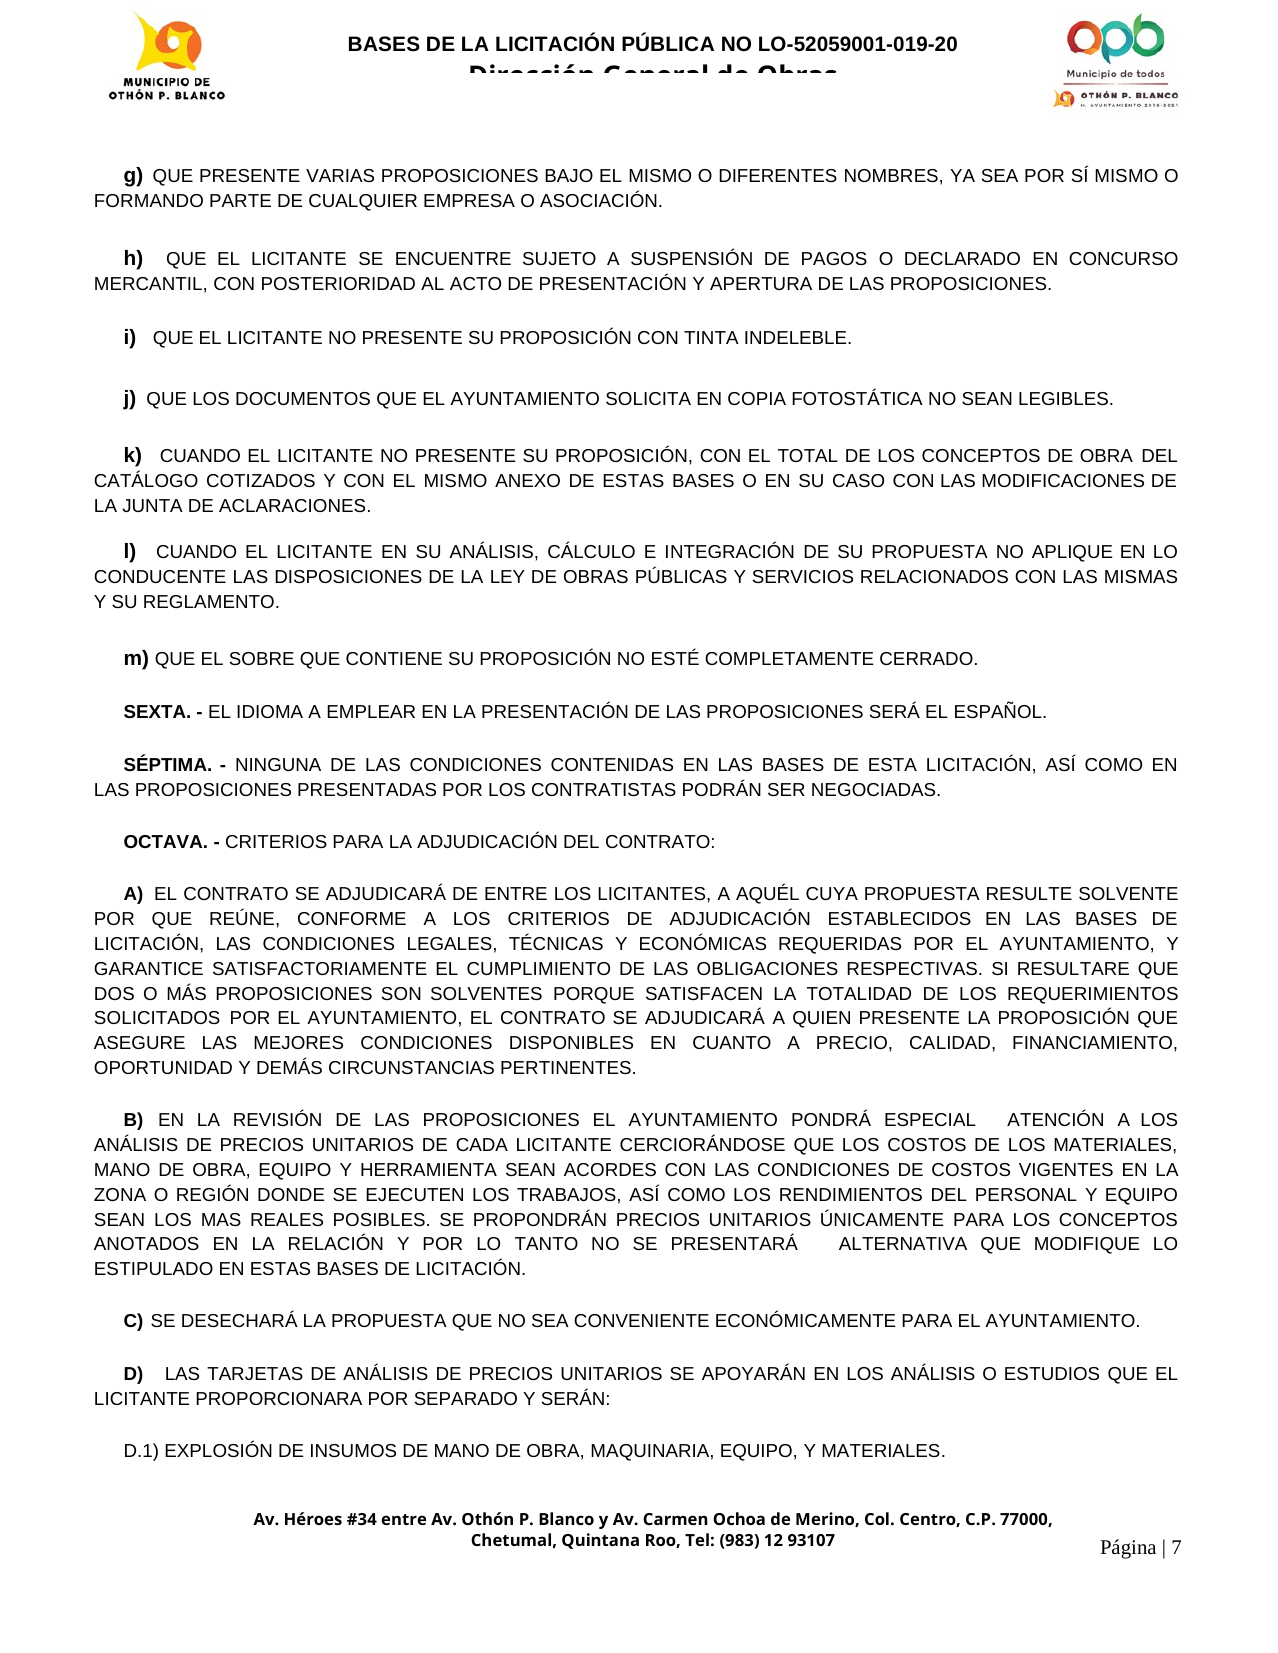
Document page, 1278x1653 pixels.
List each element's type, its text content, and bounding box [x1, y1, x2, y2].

picture [104, 0, 237, 114]
text h) QUE EL LICITANTE SE ENCUENTRE SUJETO A SUSPENSIÓN DE PAGOS O DECLARADO EN CONCURSO MERCANTIL, CON POSTERIORIDAD AL ACTO DE PRESENTACIÓN Y APERTURA DE LAS PROPOSICIONES. [94, 245, 1178, 294]
text A) EL CONTRATO SE ADJUDICARÁ DE ENTRE LOS LICITANTES, A AQUÉL CUYA PROPUESTA RESULTE SOLVENTE POR QUE REÚNE, CONFORME A LOS CRITERIOS DE ADJUDICACIÓN ESTABLECIDOS EN LAS BASES DE LICITACIÓN, LAS CONDICIONES LEGALES, TÉCNICAS Y ECONÓMICAS REQUERIDAS POR EL AYUNTAMIENTO, Y GARANTICE SATISFACTORIAMENTE EL CUMPLIMIENTO DE LAS OBLIGACIONES RESPECTIVAS. SI RESULTARE QUE DOS O MÁS PROPOSICIONES SON SOLVENTES PORQUE SATISFACEN LA TOTALIDAD DE LOS REQUERIMIENTOS SOLICITADOS POR EL AYUNTAMIENTO, EL CONTRATO SE ADJUDICARÁ A QUIEN PRESENTE LA PROPOSICIÓN QUE ASEGURE LAS MEJORES CONDICIONES DISPONIBLES EN CUANTO A PRECIO, CALIDAD, FINANCIAMIENTO, OPORTUNIDAD Y DEMÁS CIRCUNSTANCIAS PERTINENTES. [94, 883, 1178, 1078]
text SEXTA. - EL IDIOMA A EMPLEAR EN LA PRESENTACIÓN DE LAS PROPOSICIONES SERÁ EL ESPAÑOL. [94, 701, 1178, 723]
text l) CUANDO EL LICITANTE EN SU ANÁLISIS, CÁLCULO E INTEGRACIÓN DE SU PROPUESTA NO APLIQUE EN LO CONDUCENTE LAS DISPOSICIONES DE LA LEY DE OBRAS PÚBLICAS Y SERVICIOS RELACIONADOS CON LAS MISMAS Y SU REGLAMENTO. [94, 539, 1178, 613]
picture [1049, 13, 1192, 113]
text k) CUANDO EL LICITANTE NO PRESENTE SU PROPOSICIÓN, CON EL TOTAL DE LOS CONCEPTOS DE OBRA DEL CATÁLOGO COTIZADOS Y CON EL MISMO ANEXO DE ESTAS BASES O EN SU CASO CON LAS MODIFICACIONES DE LA JUNTA DE ACLARACIONES. [94, 443, 1178, 517]
text D.1) EXPLOSIÓN DE INSUMOS DE MANO DE OBRA, MAQUINARIA, EQUIPO, Y MATERIALES. [94, 1440, 1178, 1461]
text B) EN LA REVISIÓN DE LAS PROPOSICIONES EL AYUNTAMIENTO PONDRÁ ESPECIAL ATENCIÓN A LOS ANÁLISIS DE PRECIOS UNITARIOS DE CADA LICITANTE CERCIORÁNDOSE QUE LOS COSTOS DE LOS MATERIALES, MANO DE OBRA, EQUIPO Y HERRAMIENTA SEAN ACORDES CON LAS CONDICIONES DE COSTOS VIGENTES EN LA ZONA O REGIÓN DONDE SE EJECUTEN LOS TRABAJOS, ASÍ COMO LOS RENDIMIENTOS DEL PERSONAL Y EQUIPO SEAN LOS MAS REALES POSIBLES. SE PROPONDRÁN PRECIOS UNITARIOS ÚNICAMENTE PARA LOS CONCEPTOS ANOTADOS EN LA RELACIÓN Y POR LO TANTO NO SE PRESENTARÁ ALTERNATIVA QUE MODIFIQUE LO ESTIPULADO EN ESTAS BASES DE LICITACIÓN. [94, 1109, 1178, 1279]
text C) SE DESECHARÁ LA PROPUESTA QUE NO SEA CONVENIENTE ECONÓMICAMENTE PARA EL AYUNTAMIENTO. [94, 1310, 1178, 1332]
text SÉPTIMA. - NINGUNA DE LAS CONDICIONES CONTENIDAS EN LAS BASES DE ESTA LICITACIÓN, ASÍ COMO EN LAS PROPOSICIONES PRESENTADAS POR LOS CONTRATISTAS PODRÁN SER NEGOCIADAS. [94, 754, 1178, 800]
text i) QUE EL LICITANTE NO PRESENTE SU PROPOSICIÓN CON TINTA INDELEBLE. [94, 325, 1178, 349]
text j) QUE LOS DOCUMENTOS QUE EL AYUNTAMIENTO SOLICITA EN COPIA FOTOSTÁTICA NO SEAN LEGIBLES. [94, 385, 1178, 409]
text m) QUE EL SOBRE QUE CONTIENE SU PROPOSICIÓN NO ESTÉ COMPLETAMENTE CERRADO. [94, 646, 1178, 670]
text D) LAS TARJETAS DE ANÁLISIS DE PRECIOS UNITARIOS SE APOYARÁN EN LOS ANÁLISIS O ESTUDIOS QUE EL LICITANTE PROPORCIONARA POR SEPARADO Y SERÁN: [94, 1363, 1178, 1409]
text g) QUE PRESENTE VARIAS PROPOSICIONES BAJO EL MISMO O DIFERENTES NOMBRES, YA SEA POR SÍ MISMO O FORMANDO PARTE DE CUALQUIER EMPRESA O ASOCIACIÓN. [94, 163, 1178, 212]
text OCTAVA. - CRITERIOS PARA LA ADJUDICACIÓN DEL CONTRATO: [94, 831, 1178, 852]
